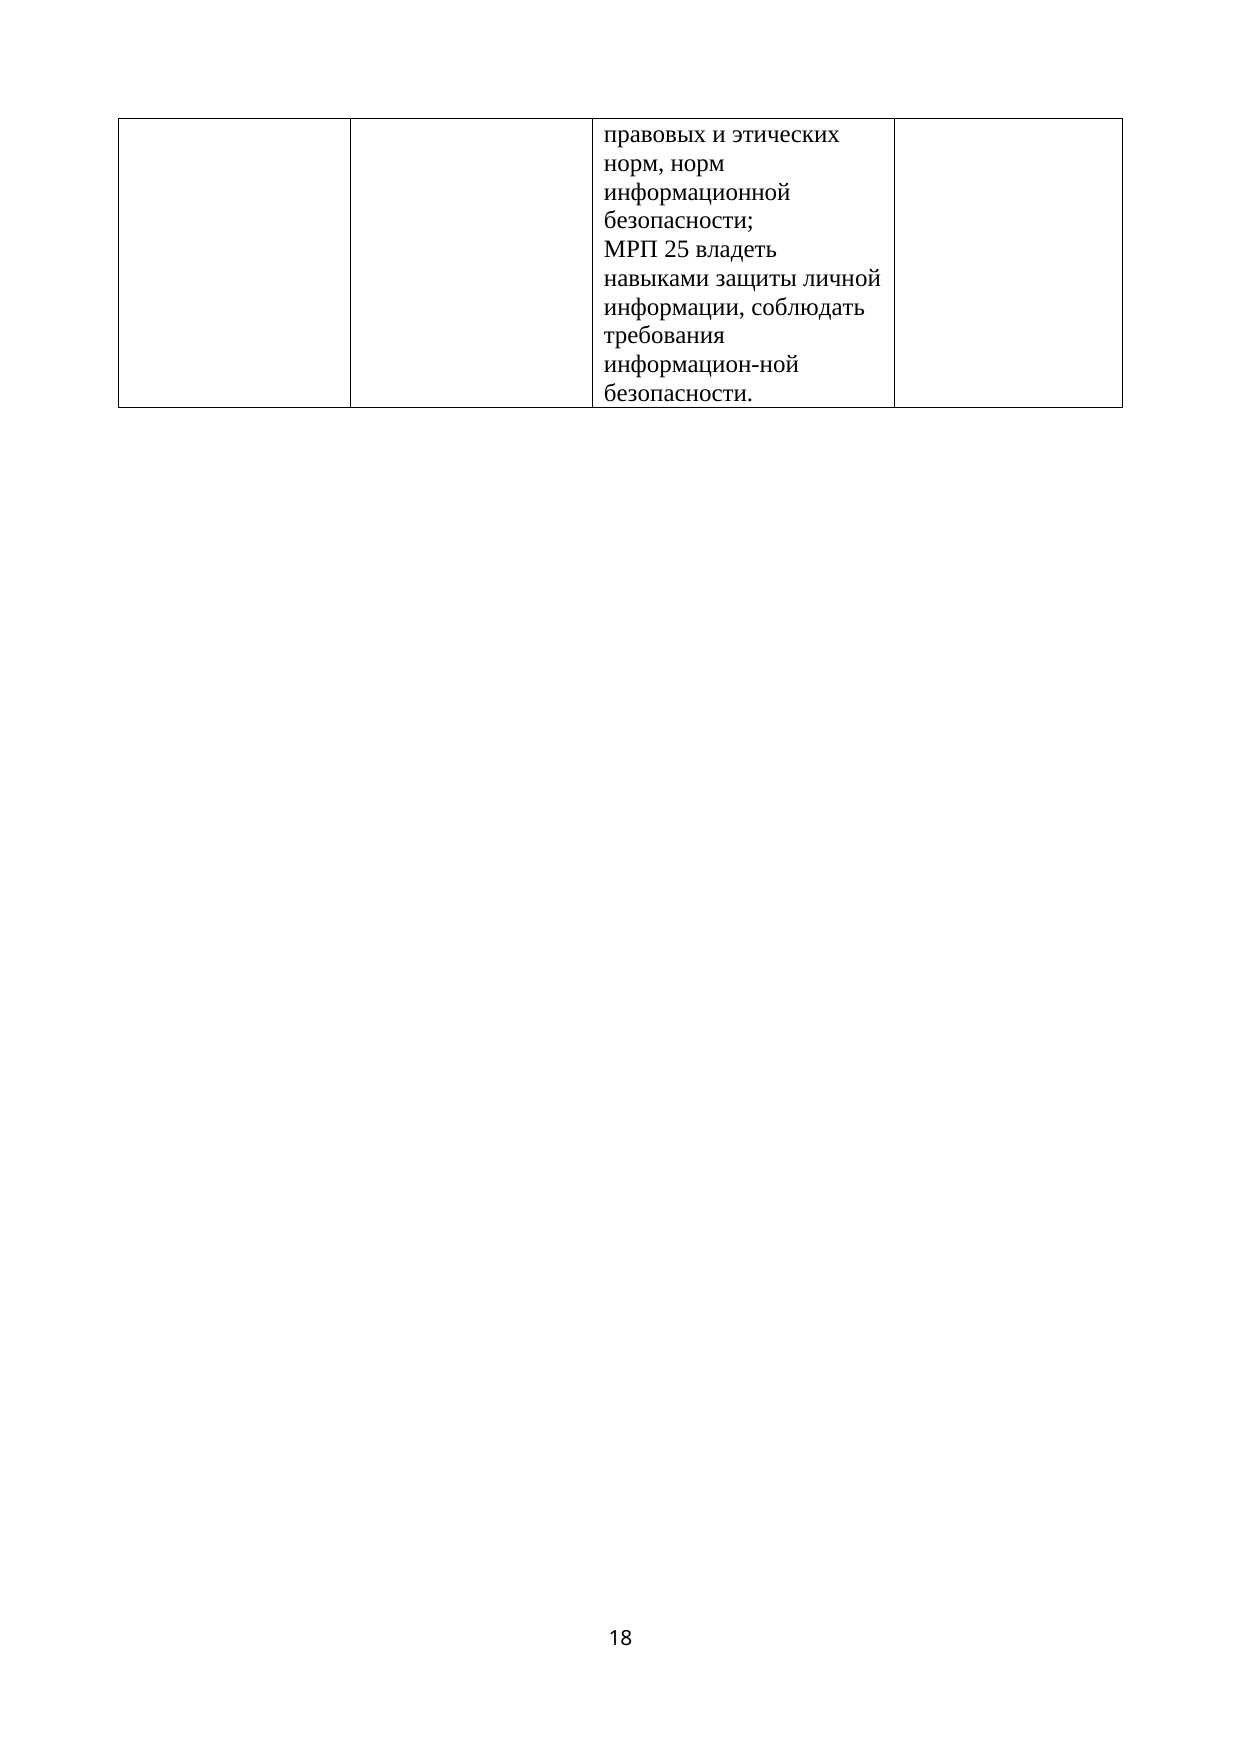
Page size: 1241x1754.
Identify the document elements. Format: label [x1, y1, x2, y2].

table_cell [119, 119, 350, 407]
table_cell [593, 119, 894, 407]
table_cell [351, 119, 592, 407]
table_cell [895, 119, 1122, 407]
